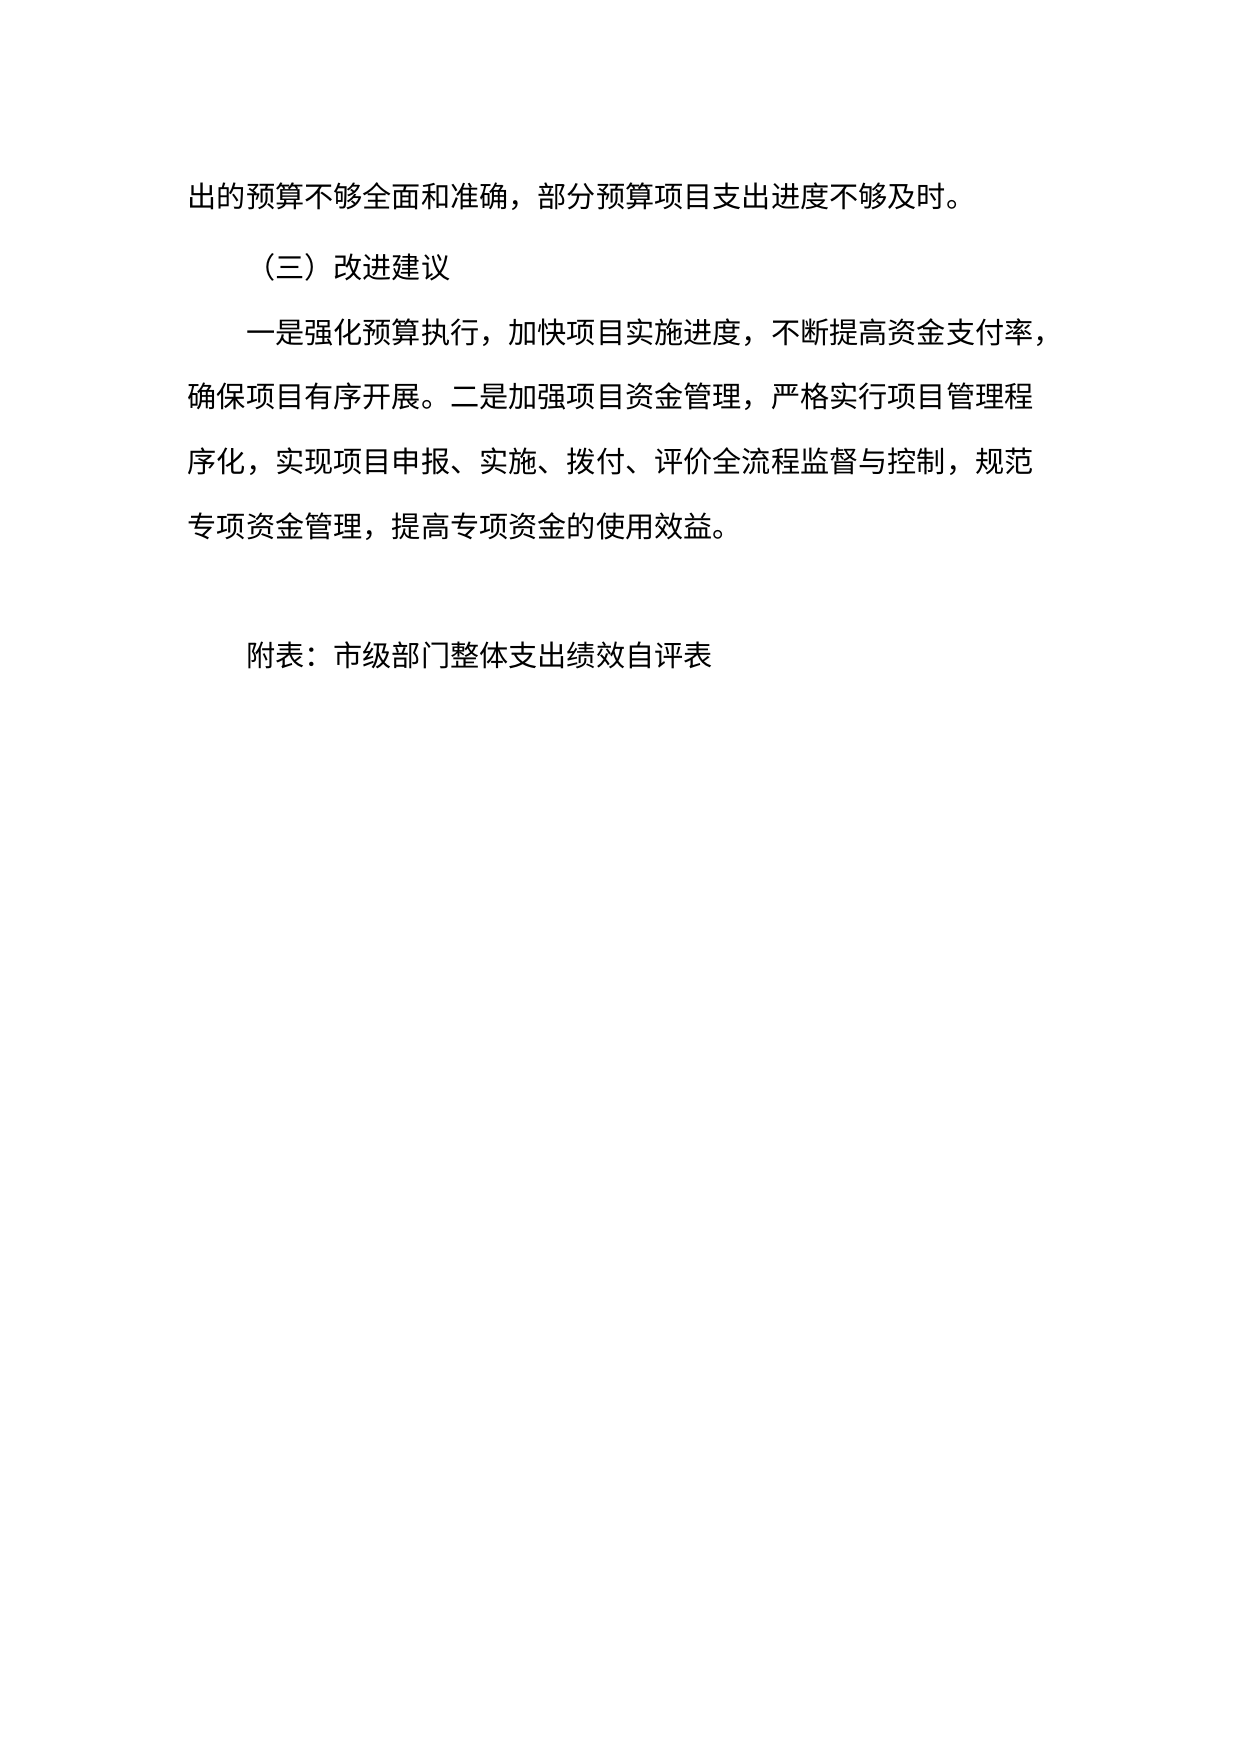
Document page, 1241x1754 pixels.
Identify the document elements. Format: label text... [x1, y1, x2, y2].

text 附表：市级部门整体支出绩效自评表 [187, 614, 1053, 679]
text （三）改进建议 [187, 227, 1053, 292]
text 一是强化预算执行，加快项目实施进度，不断提高资金支付率，确保项目有序开展。二是加强项目资金管理，严格实行项目管理程序化，实现项目申报、实施、拨付、评价全流程监督与控制，规范专项资金管理，提高专项资金的使用效益。 [187, 292, 1053, 550]
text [187, 162, 1053, 227]
